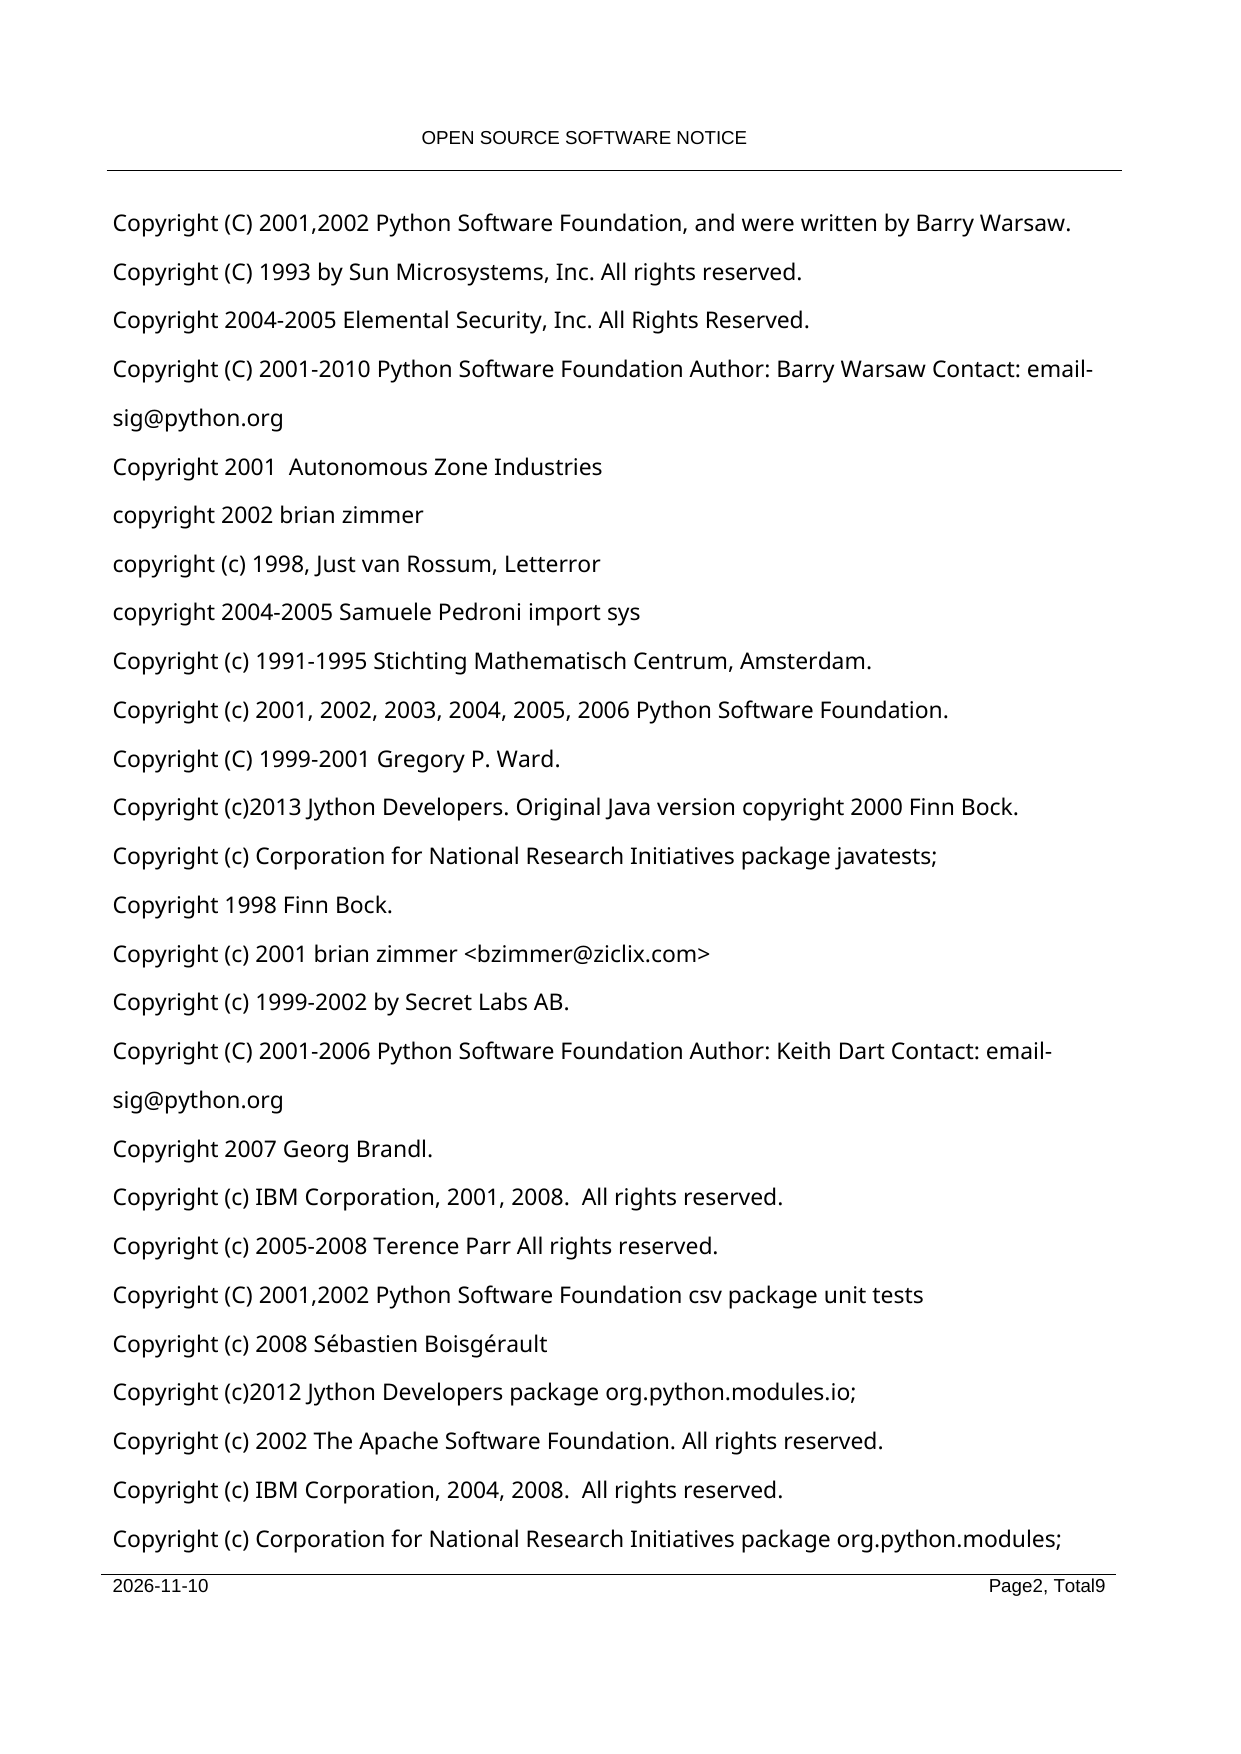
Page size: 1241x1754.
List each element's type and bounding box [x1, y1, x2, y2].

text [112, 498, 1128, 1554]
text [112, 206, 1128, 483]
